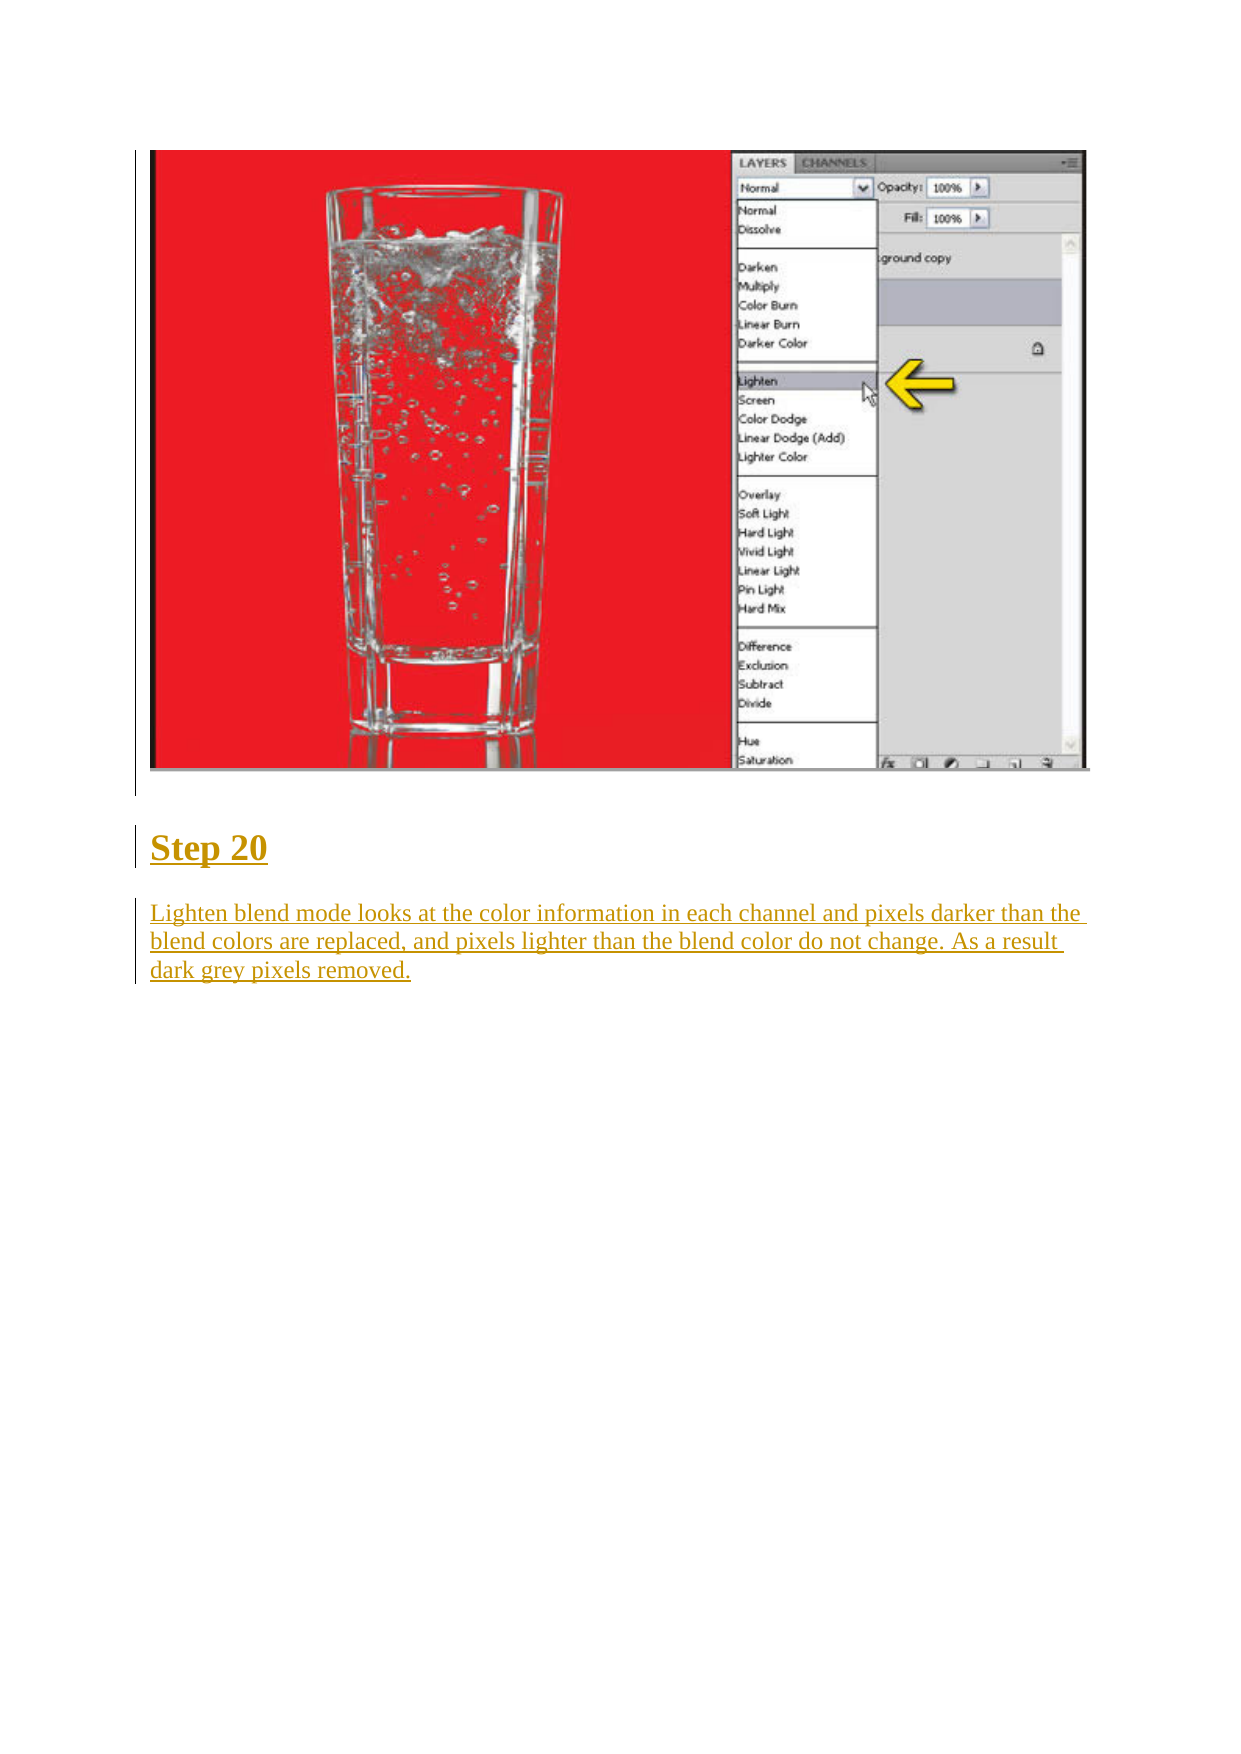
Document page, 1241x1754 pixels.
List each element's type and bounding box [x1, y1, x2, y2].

picture [150, 150, 1087, 768]
